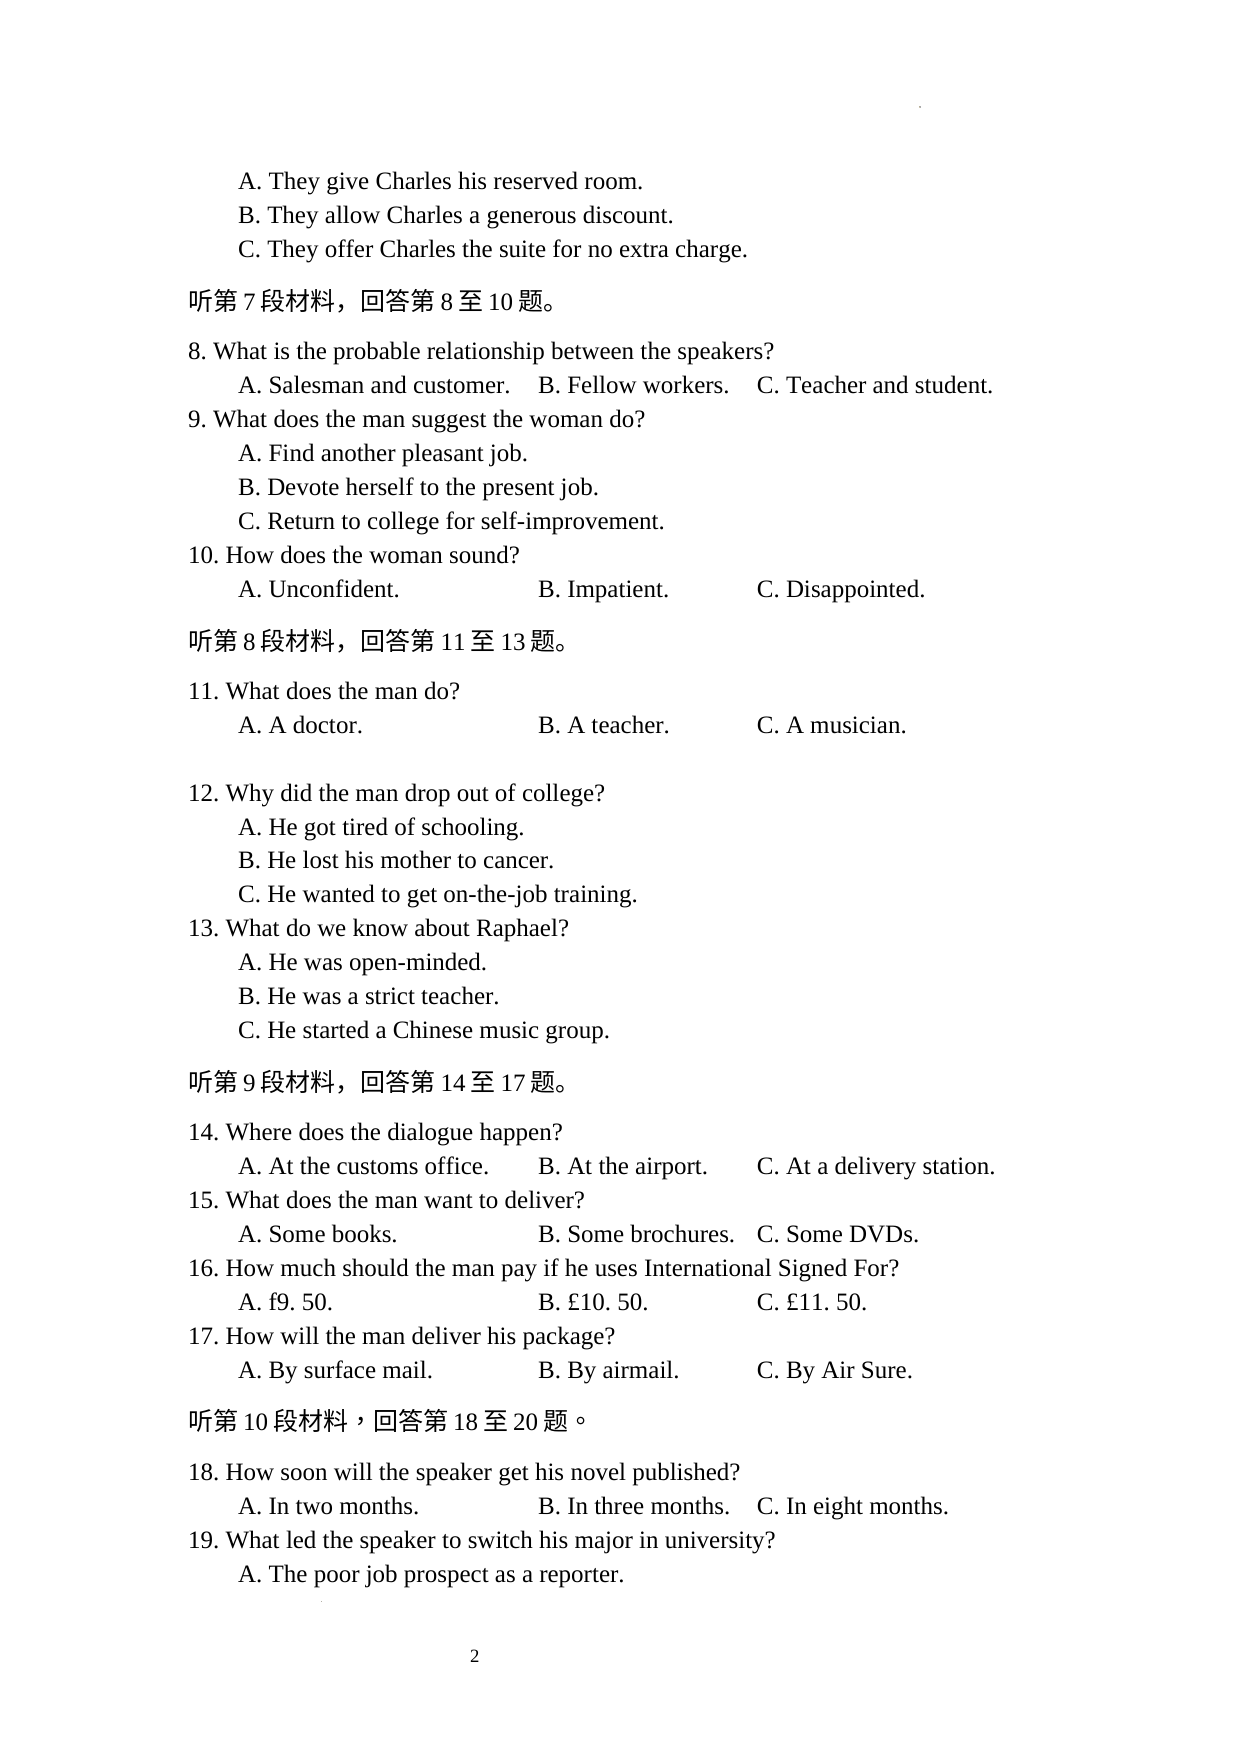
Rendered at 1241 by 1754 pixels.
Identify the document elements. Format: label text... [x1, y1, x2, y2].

text A. In two months. B. In three months. C. In eight months. [188, 1488, 1052, 1522]
text C. He wanted to get on-the-job training. [188, 877, 1052, 911]
text A. Some books. B. Some brochures. C. Some DVDs. [188, 1217, 1052, 1251]
text 13. What do we know about Raphael? [188, 911, 1052, 945]
text B. Devote herself to the present job. [188, 469, 1052, 503]
text 16. How much should the man pay if he uses International Signed For? [188, 1251, 1052, 1284]
text A. Unconfident. B. Impatient. C. Disappointed. [188, 571, 1052, 605]
text 10. How does the woman sound? [188, 537, 1052, 571]
text 14. Where does the dialogue happen? [188, 1115, 1052, 1149]
text 19. What led the speaker to switch his major in university? [188, 1522, 1052, 1556]
text 18. How soon will the speaker get his novel published? [188, 1454, 1052, 1488]
text B. He lost his mother to cancer. [188, 843, 1052, 877]
text 17. How will the man deliver his package? [188, 1318, 1052, 1352]
text A. At the customs office. B. At the airport. C. At a delivery station. [188, 1149, 1052, 1183]
text 听第7段材料，回答第8至10题。 [188, 266, 1052, 334]
text 8. What is the probable relationship between the speakers? [188, 334, 1052, 368]
text 11. What does the man do? [188, 673, 1052, 707]
text 听第9段材料，回答第14至17题。 [188, 1047, 1052, 1115]
text B. They allow Charles a generous discount. [188, 198, 1052, 232]
text A. Find another pleasant job. [188, 436, 1052, 469]
text C. He started a Chinese music group. [188, 1013, 1052, 1047]
text A. Salesman and customer. B. Fellow workers. C. Teacher and student. [188, 368, 1052, 402]
text 15. What does the man want to deliver? [188, 1183, 1052, 1217]
text C. They offer Charles the suite for no extra charge. [188, 232, 1052, 266]
text A. He got tired of schooling. [188, 809, 1052, 843]
text B. He was a strict teacher. [188, 979, 1052, 1013]
text 听第8段材料，回答第11至13题。 [188, 605, 1052, 673]
text A. They give Charles his reserved room. [188, 164, 1052, 198]
text A. A doctor. B. A teacher. C. A musician. [188, 707, 1052, 741]
text A. By surface mail. B. By airmail. C. By Air Sure. [188, 1352, 1052, 1386]
text 9. What does the man suggest the woman do? [188, 402, 1052, 436]
text A. f9. 50. B. £10. 50. C. £11. 50. [188, 1284, 1052, 1318]
text A. He was open-minded. [188, 945, 1052, 979]
text 12. Why did the man drop out of college? [188, 775, 1052, 809]
text A. The poor job prospect as a reporter. [188, 1556, 1052, 1590]
text C. Return to college for self-improvement. [188, 503, 1052, 537]
text 听第10段材料，回答第18至20题。 [188, 1386, 1052, 1454]
